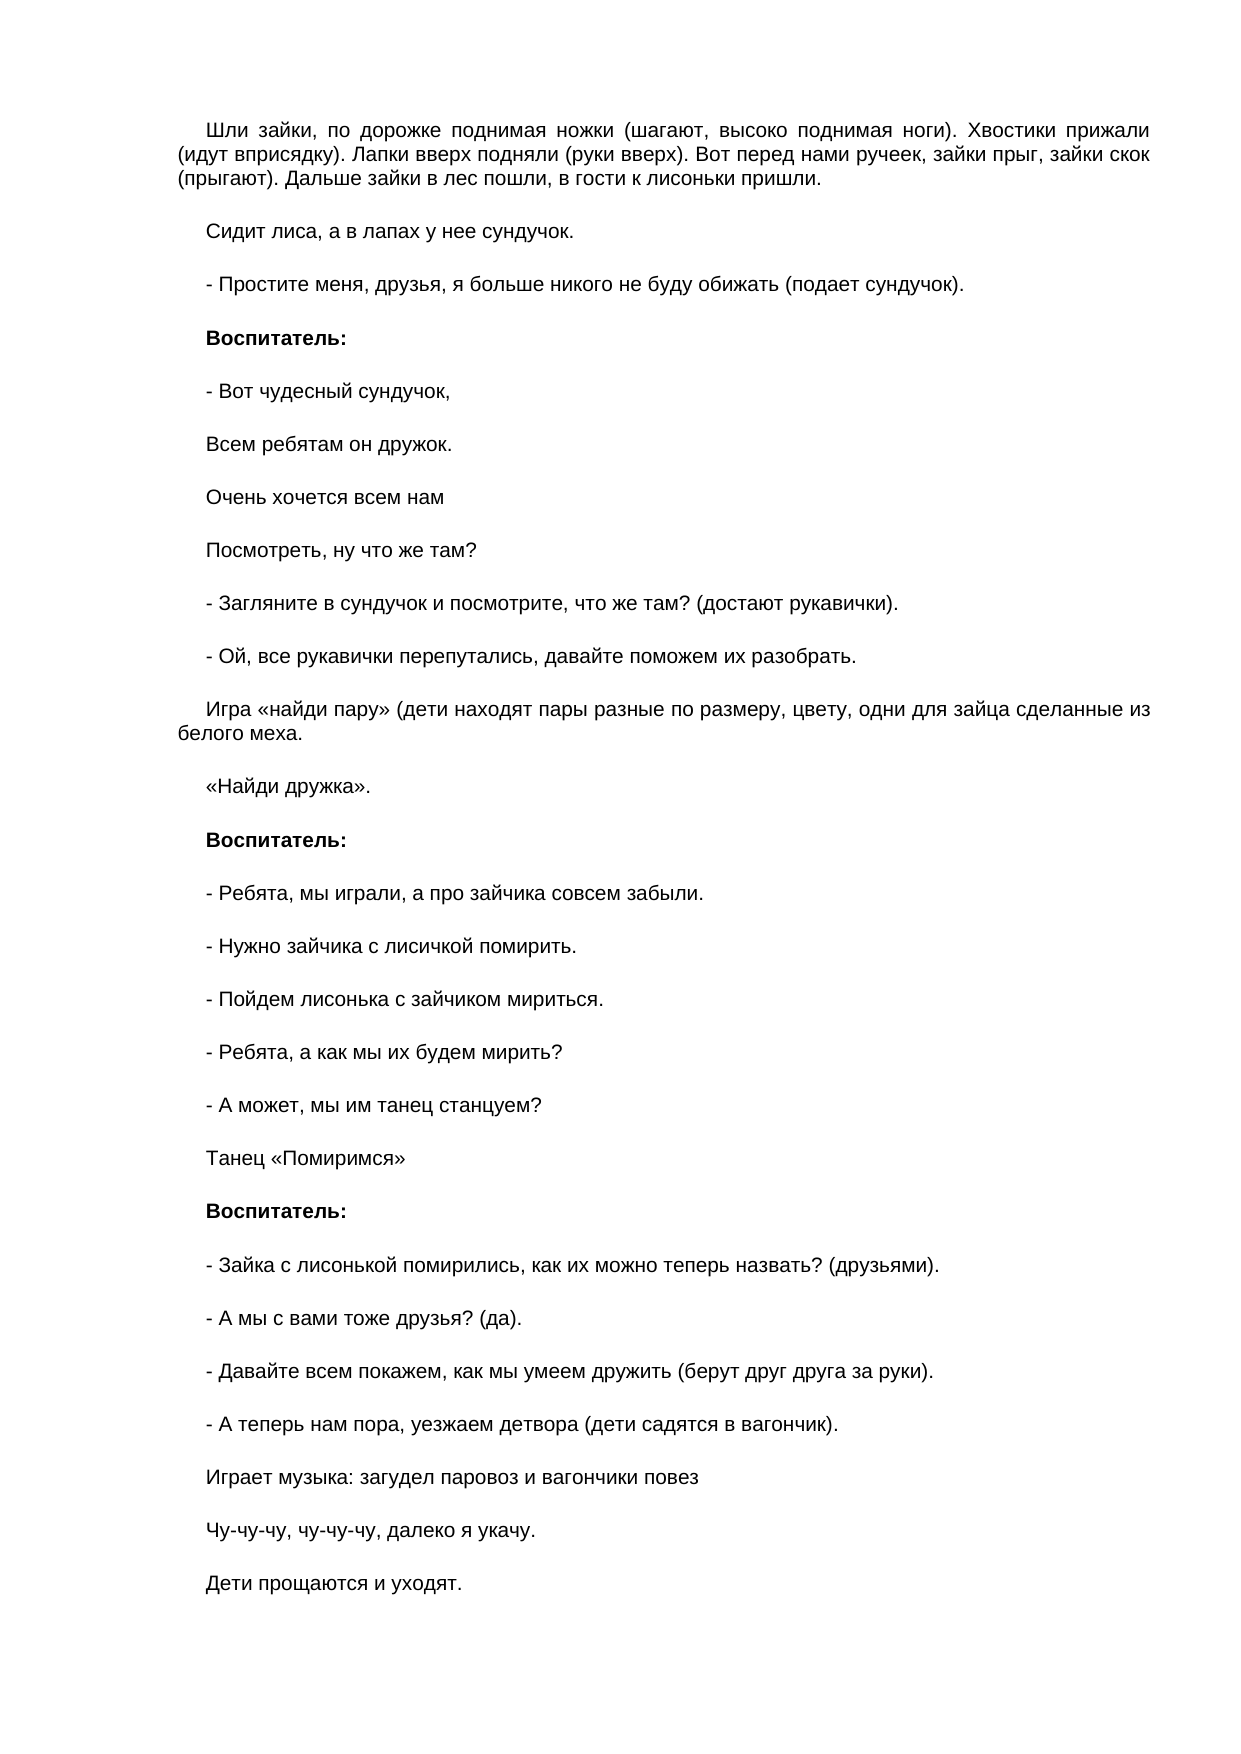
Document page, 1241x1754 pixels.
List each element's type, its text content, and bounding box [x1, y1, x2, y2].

text Посмотреть, ну что же там? [177, 538, 1152, 562]
text Дети прощаются и уходят. [177, 1571, 1152, 1595]
text - Пойдем лисонька с зайчиком мириться. [177, 987, 1152, 1011]
text - Ребята, мы играли, а про зайчика совсем забыли. [177, 881, 1152, 904]
text Воспитатель: [177, 827, 1152, 851]
text «Найди дружка». [177, 774, 1152, 798]
text - Ребята, а как мы их будем мирить? [177, 1040, 1152, 1064]
text - Давайте всем покажем, как мы умеем дружить (берут друг друга за руки). [177, 1359, 1152, 1383]
text - Вот чудесный сундучок, [177, 378, 1152, 402]
text Всем ребятам он дружок. [177, 432, 1152, 456]
text Игра «найди пару» (дети находят пары разные по размеру, цвету, одни для зайца сделанные из белого меха. [177, 697, 1152, 745]
text Танец «Помиримся» [177, 1146, 1152, 1170]
text Воспитатель: [177, 1199, 1152, 1223]
text Очень хочется всем нам [177, 485, 1152, 509]
text - Зайка с лисонькой помирились, как их можно теперь назвать? (друзьями). [177, 1252, 1152, 1276]
text Играет музыка: загудел паровоз и вагончики повез [177, 1465, 1152, 1489]
text Чу-чу-чу, чу-чу-чу, далеко я укачу. [177, 1518, 1152, 1542]
text Сидит лиса, а в лапах у нее сундучок. [177, 219, 1152, 243]
text Шли зайки, по дорожке поднимая ножки (шагают, высоко поднимая ноги). Хвостики прижали (идут вприсядку). Лапки вверх подняли (руки вверх). Вот перед нами ручеек, зайки прыг, зайки скок (прыгают). Дальше зайки в лес пошли, в гости к лисоньки пришли. [177, 118, 1152, 190]
text - Простите меня, друзья, я больше никого не буду обижать (подает сундучок). [177, 272, 1152, 296]
text - А мы с вами тоже друзья? (да). [177, 1306, 1152, 1329]
text - А теперь нам пора, уезжаем детвора (дети садятся в вагончик). [177, 1412, 1152, 1436]
text - Ой, все рукавички перепутались, давайте поможем их разобрать. [177, 644, 1152, 668]
text - Нужно зайчика с лисичкой помирить. [177, 934, 1152, 958]
text Воспитатель: [177, 325, 1152, 349]
text - Загляните в сундучок и посмотрите, что же там? (достают рукавички). [177, 591, 1152, 615]
text - А может, мы им танец станцуем? [177, 1093, 1152, 1117]
